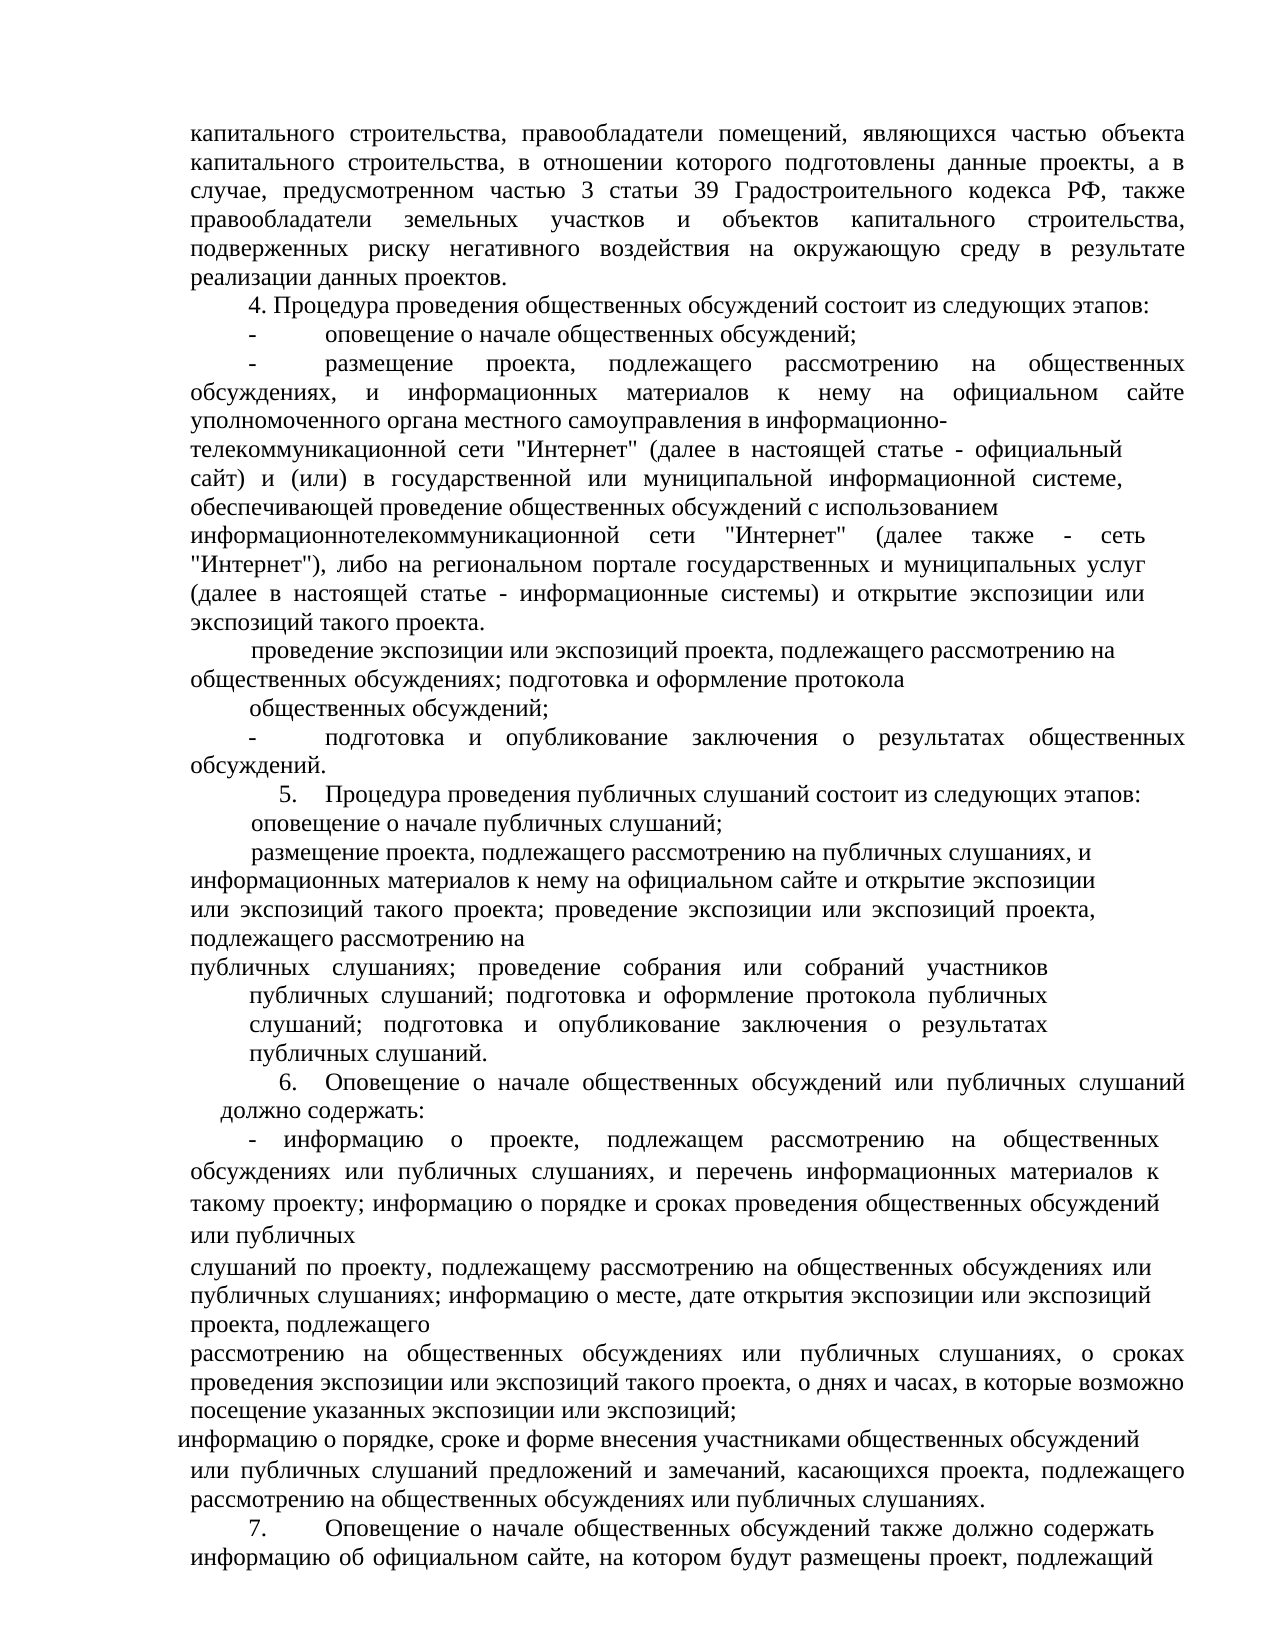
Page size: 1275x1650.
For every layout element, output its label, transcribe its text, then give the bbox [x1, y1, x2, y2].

text информационных материалов к нему на официальном сайте и открытие экспозиции или экспозиций такого проекта; проведение экспозиции или экспозиций проекта, подлежащего рассмотрению на [190, 866, 1097, 952]
text публичных слушаниях; проведение собрания или собраний участников публичных слушаний; подготовка и оформление протокола публичных слушаний; подготовка и опубликование заключения о результатах публичных слушаний. [190, 952, 1048, 1067]
list подготовка и опубликование заключения о результатах общественных обсуждений. [190, 722, 1186, 779]
text рассмотрению на общественных обсуждениях или публичных слушаниях, о сроках проведения экспозиции или экспозиций такого проекта, о днях и часах, в которые возможно посещение указанных экспозиции или экспозиций; [190, 1338, 1186, 1424]
list размещение проекта, подлежащего рассмотрению на общественных обсуждениях, и информационных материалов к нему на официальном сайте уполномоченного органа местного самоуправления в информационно- [190, 348, 1186, 434]
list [190, 1513, 1154, 1570]
list Оповещение о начале общественных обсуждений или публичных слушаний должно содержать: [220, 1067, 1186, 1124]
text информационнотелекоммуникационной сети "Интернет" (далее также - сеть "Интернет"), либо на региональном портале государственных и муниципальных услуг (далее в настоящей статье - информационные системы) и открытие экспозиции или экспозиций такого проекта. [190, 521, 1146, 636]
list оповещение о начале общественных обсуждений; [190, 319, 1186, 348]
text проведение экспозиции или экспозиций проекта, подлежащего рассмотрению на [251, 636, 1186, 664]
text - информацию о проекте, подлежащем рассмотрению на общественных обсуждениях или публичных слушаниях, и перечень информационных материалов к такому проекту; информацию о порядке и сроках проведения общественных обсуждений или публичных [190, 1124, 1160, 1249]
text оповещение о начале публичных слушаний; [251, 808, 1186, 837]
text информацию о порядке, сроке и форме внесения участниками общественных обсуждений [177, 1424, 1175, 1453]
text телекоммуникационной сети "Интернет" (далее в настоящей статье - официальный сайт) и (или) в государственной или муниципальной информационной системе, обеспечивающей проведение общественных обсуждений с использованием [190, 434, 1123, 521]
list Процедура проведения публичных слушаний состоит из следующих этапов: [220, 779, 1186, 808]
text общественных обсуждениях; подготовка и оформление протокола общественных обсуждений; [190, 664, 905, 722]
text размещение проекта, подлежащего рассмотрению на публичных слушаниях, и [251, 837, 1186, 866]
text 4. Процедура проведения общественных обсуждений состоит из следующих этапов: [190, 291, 1164, 319]
text слушаний по проекту, подлежащему рассмотрению на общественных обсуждениях или публичных слушаниях; информацию о месте, дате открытия экспозиции или экспозиций проекта, подлежащего [190, 1252, 1152, 1338]
text или публичных слушаний предложений и замечаний, касающихся проекта, подлежащего рассмотрению на общественных обсуждениях или публичных слушаниях. [190, 1455, 1186, 1513]
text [190, 118, 1186, 291]
